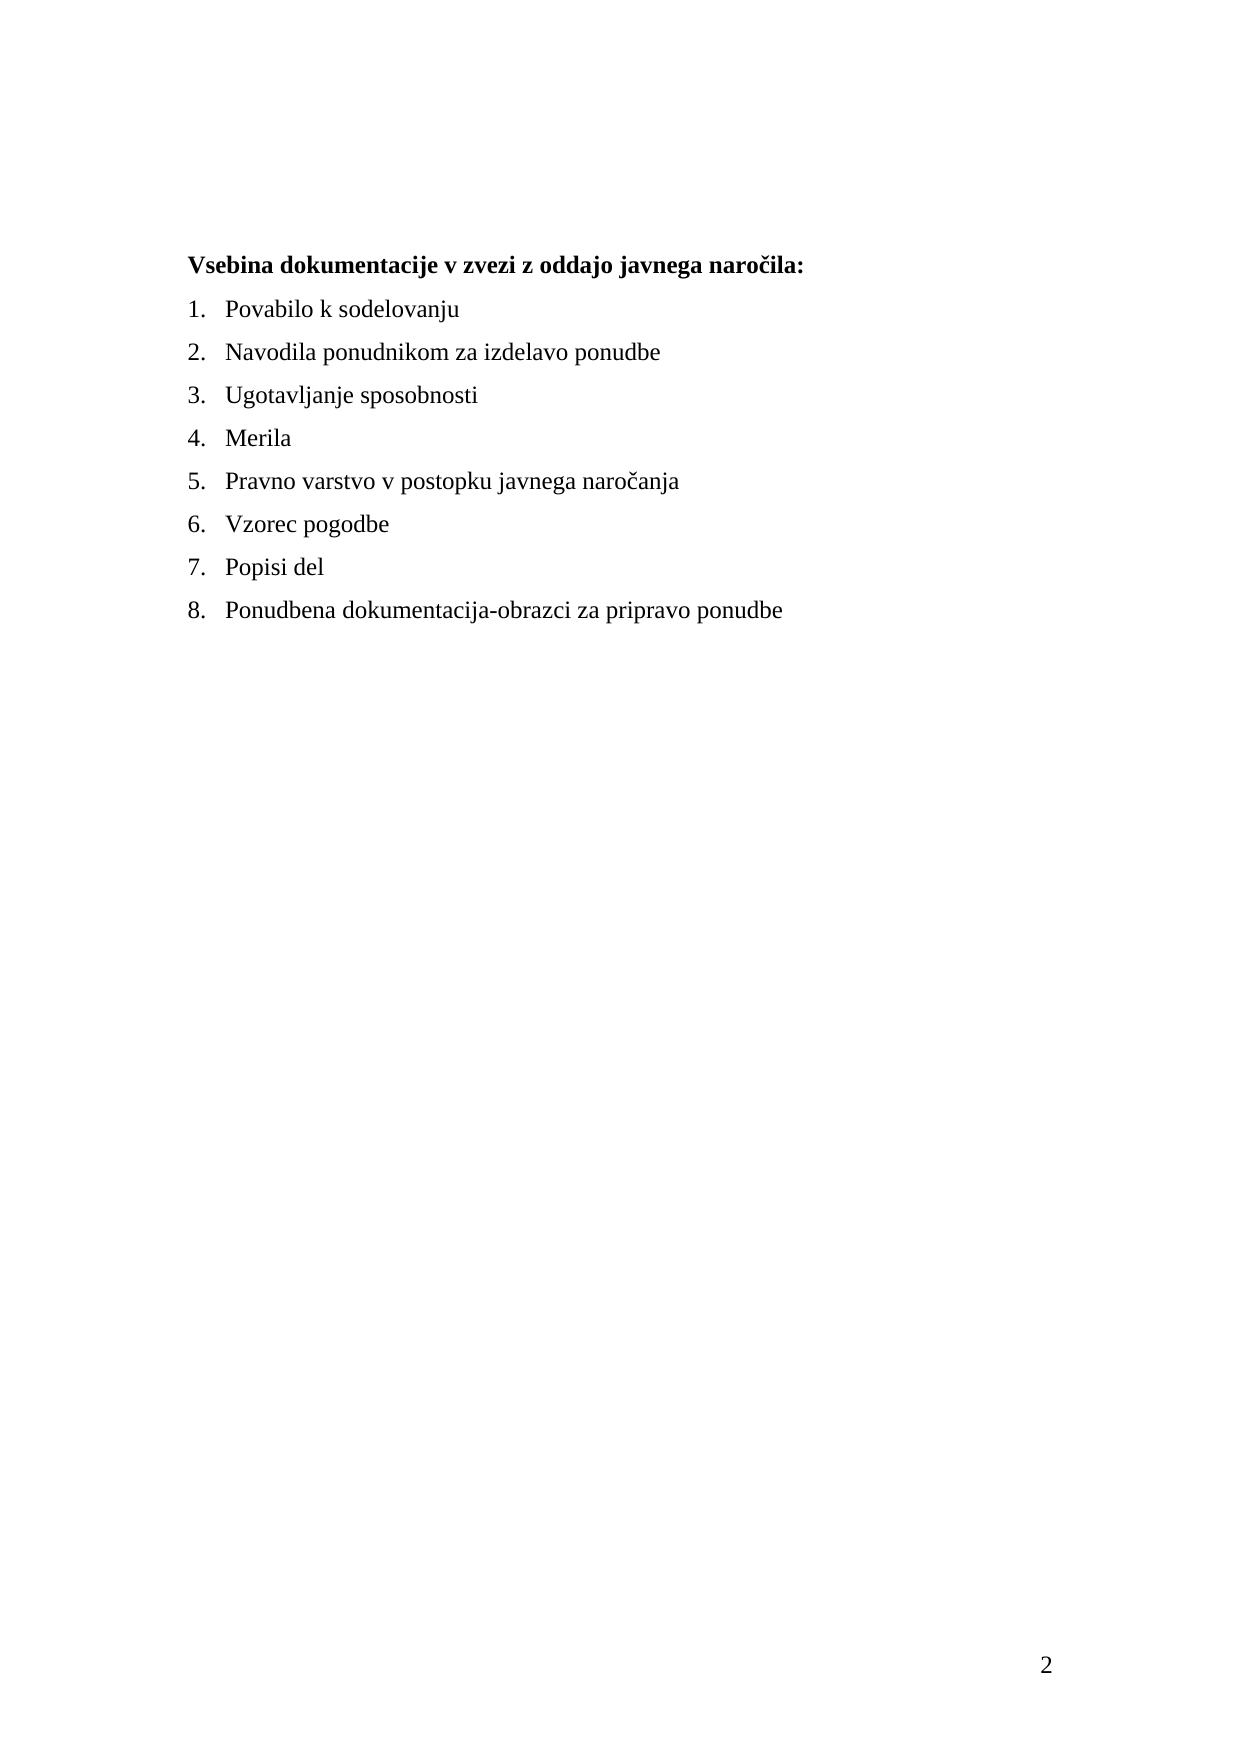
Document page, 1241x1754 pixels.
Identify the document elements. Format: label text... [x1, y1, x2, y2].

text Vsebina dokumentacije v zvezi z oddajo javnega naročila: [187, 251, 1053, 279]
list Vzorec pogodbe [187, 509, 1053, 538]
list Povabilo k sodelovanju [187, 294, 1053, 322]
list Ponudbena dokumentacija-obrazci za pripravo ponudbe [187, 596, 1053, 624]
list Popisi del [187, 552, 1053, 581]
list Merila [187, 423, 1053, 452]
list Pravno varstvo v postopku javnega naročanja [187, 466, 1053, 495]
list Ugotavljanje sposobnosti [187, 380, 1053, 409]
list Navodila ponudnikom za izdelavo ponudbe [187, 337, 1053, 366]
